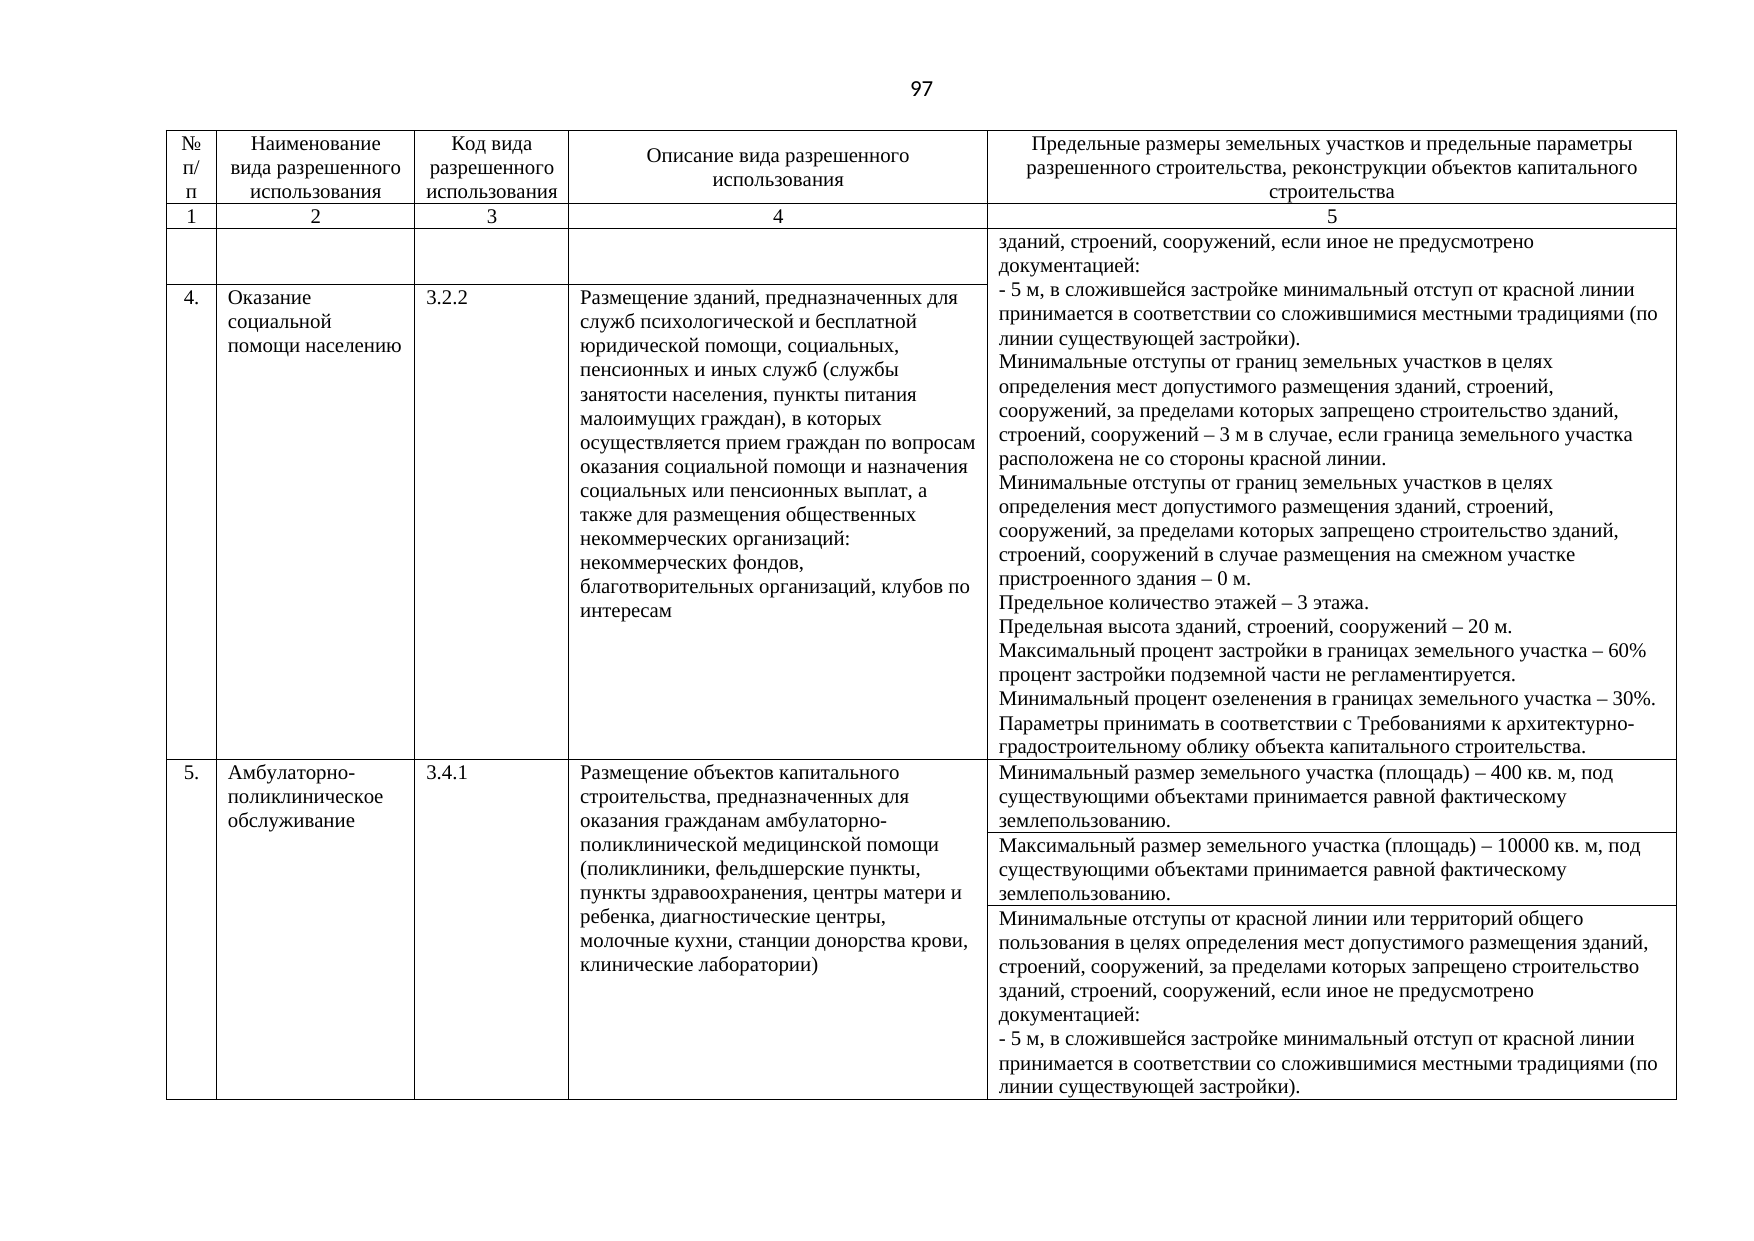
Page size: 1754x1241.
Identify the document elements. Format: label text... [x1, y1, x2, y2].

table_cell 1 [167, 204, 216, 228]
table_header Предельные размеры земельных участков и предельные параметры разрешенного строительства, реконструкции объектов капитального строительства [988, 131, 1676, 203]
table_cell 3 [415, 204, 568, 228]
table_header Наименование вида разрешенного использования [217, 131, 414, 203]
table_cell 5. [167, 760, 216, 1098]
table_header Описание вида разрешенного использования [569, 131, 987, 203]
table_cell 4 [569, 204, 987, 228]
table_cell 3.4.1 [415, 760, 568, 1098]
table_header Код вида разрешенного использования [415, 131, 568, 203]
table_cell 4. [167, 285, 216, 758]
table_header № п/п [167, 131, 216, 203]
table_cell 5 [988, 204, 1676, 228]
table_cell Максимальный размер земельного участка (площадь) – 10000 кв. м, под существующими объектами принимается равной фактическому землепользованию. [988, 833, 1676, 905]
table_cell 2 [217, 204, 414, 228]
table_cell Оказание социальной помощи населению [217, 285, 414, 758]
table_cell Минимальный размер земельного участка (площадь) – 400 кв. м, под существующими объектами принимается равной фактическому землепользованию. [988, 760, 1676, 832]
table_cell 3.2.2 [415, 285, 568, 758]
table_cell Размещение объектов капитального строительства, предназначенных для оказания гражданам амбулаторно-поликлинической медицинской помощи (поликлиники, фельдшерские пункты, пункты здравоохранения, центры матери и ребенка, диагностические центры, молочные кухни, станции донорства крови, клинические лаборатории) [569, 760, 987, 1098]
table_cell Размещение зданий, предназначенных для служб психологической и бесплатной юридической помощи, социальных, пенсионных и иных служб (службы занятости населения, пункты питания малоимущих граждан), в которых осуществляется прием граждан по вопросам оказания социальной помощи и назначения социальных или пенсионных выплат, а также для размещения общественных некоммерческих организаций: некоммерческих фондов, благотворительных организаций, клубов по интересам [569, 285, 987, 758]
table_cell Амбулаторно-поликлиническое обслуживание [217, 760, 414, 1098]
table_cell Минимальные отступы от красной линии или территорий общего пользования в целях определения мест допустимого размещения зданий, строений, сооружений, за пределами которых запрещено строительство зданий, строений, сооружений, если иное не предусмотрено документацией: - 5 м, в сложившейся застройке минимальный отступ от красной линии принимается в соответствии со сложившимися местными традициями (по линии существующей застройки). [988, 906, 1676, 1098]
